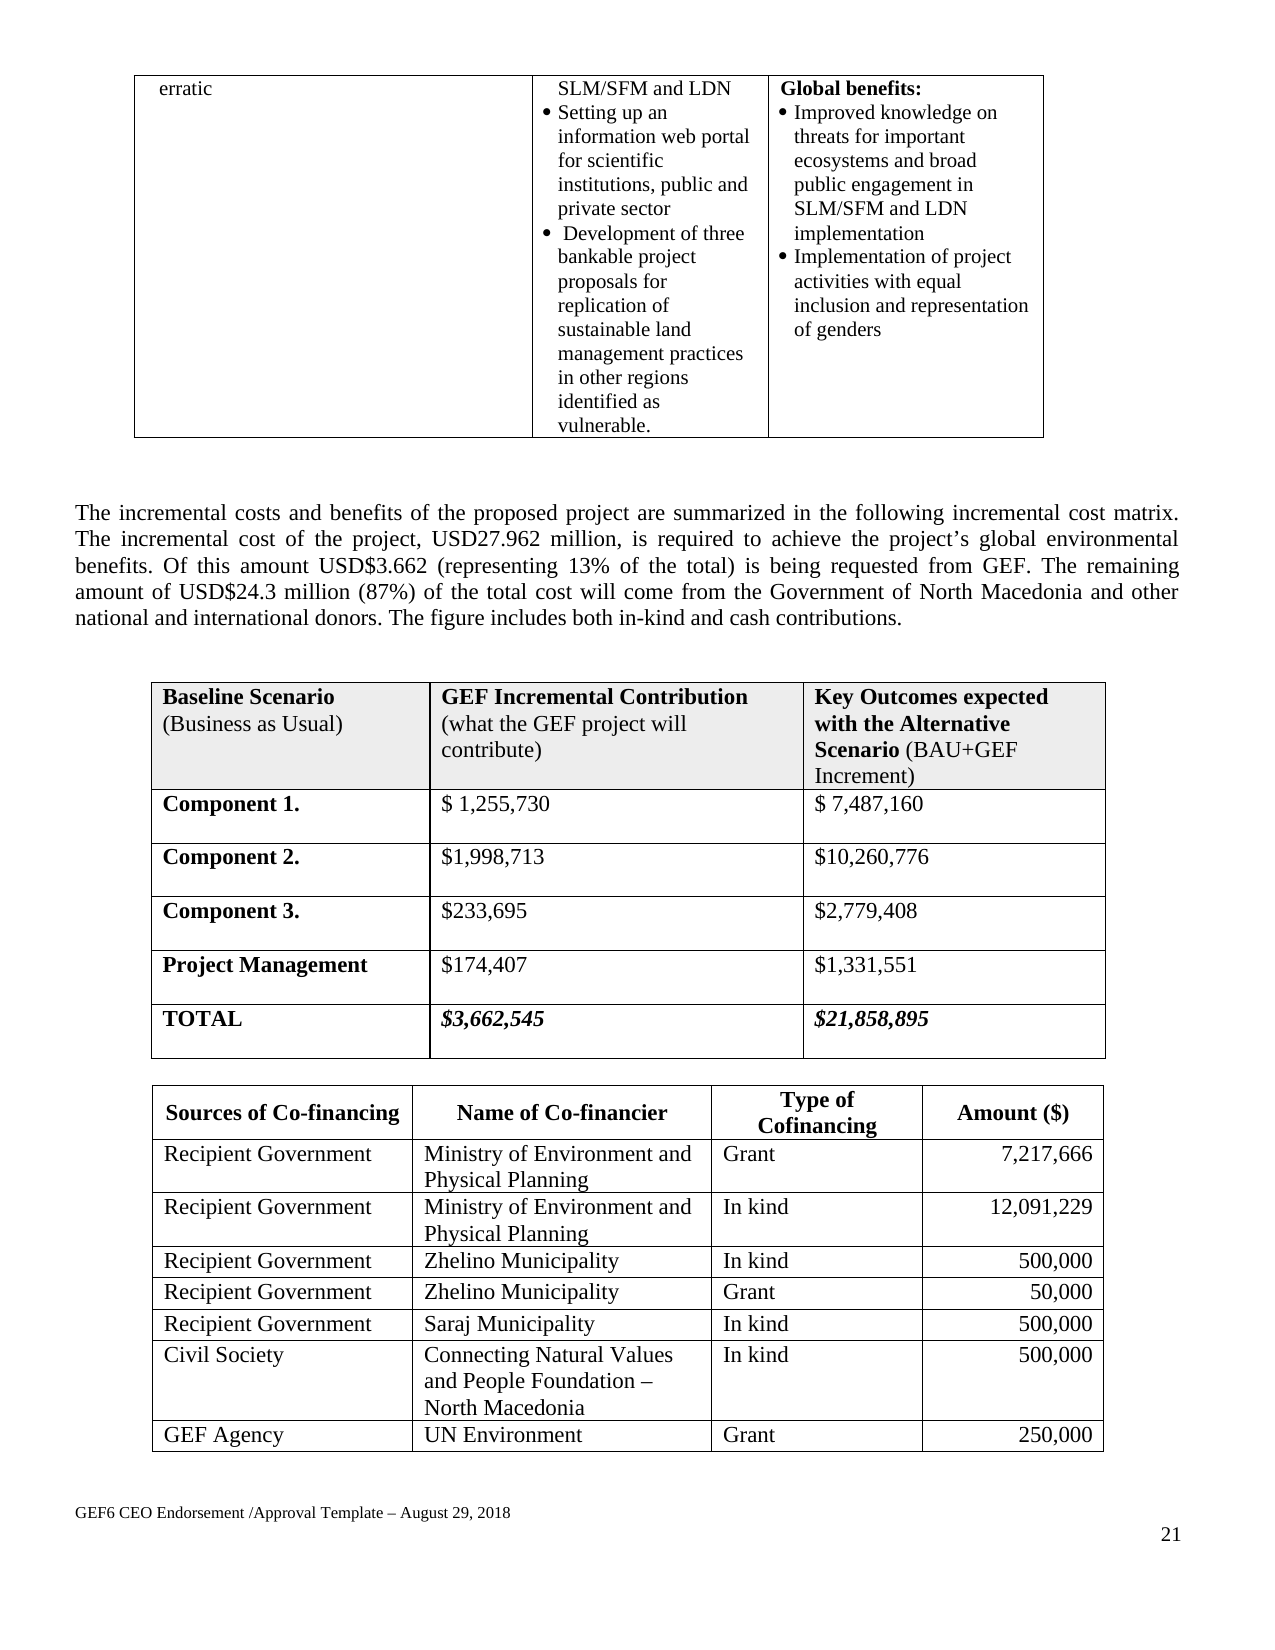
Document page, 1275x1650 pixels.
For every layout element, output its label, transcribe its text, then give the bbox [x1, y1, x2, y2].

table_header Baseline Scenario (Business as Usual) [152, 683, 429, 789]
table_cell Component 1. [152, 790, 429, 842]
table_cell Recipient Government [153, 1140, 412, 1192]
table_cell $1,998,713 [431, 844, 803, 896]
table_header Key Outcomes expected with the Alternative Scenario (BAU+GEF Increment) [804, 683, 1105, 789]
table_cell Civil Society [153, 1341, 412, 1420]
table_cell In kind [712, 1247, 922, 1277]
table_cell Component 2. [152, 844, 429, 896]
table_cell Grant [712, 1278, 922, 1308]
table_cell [533, 76, 768, 437]
table_cell In kind [712, 1310, 922, 1340]
table_cell Recipient Government [153, 1193, 412, 1246]
table_cell Grant [712, 1140, 922, 1192]
table_cell TOTAL [152, 1005, 429, 1057]
table_cell Saraj Municipality [413, 1310, 711, 1340]
text The incremental costs and benefits of the proposed project are summarized in the following incremental cost matrix. The incremental cost of the project, USD27.962 million, is required to achieve the project’s global environmental benefits. Of this amount USD$3.662 (representing 13% of the total) is being requested from GEF. The remaining amount of USD$24.3 million (87%) of the total cost will come from the Government of North Macedonia and other national and international donors. The figure includes both in-kind and cash contributions. [75, 499, 1181, 631]
table_cell Recipient Government [153, 1278, 412, 1308]
table_cell Recipient Government [153, 1310, 412, 1340]
table_header Amount ($) [923, 1086, 1103, 1138]
table_cell 12,091,229 [923, 1193, 1103, 1246]
table_header Type of Cofinancing [712, 1086, 922, 1138]
table_header Sources of Co-financing [153, 1086, 412, 1138]
table_cell Ministry of Environment and Physical Planning [413, 1193, 711, 1246]
table_cell $174,407 [431, 951, 803, 1004]
table_cell Project Management [152, 951, 429, 1004]
table_cell In kind [712, 1341, 922, 1420]
table_cell $21,858,895 [804, 1005, 1105, 1057]
table_cell $10,260,776 [804, 844, 1105, 896]
table_cell In kind [712, 1193, 922, 1246]
table_cell Zhelino Municipality [413, 1247, 711, 1277]
table_cell UN Environment [413, 1421, 711, 1451]
table_cell Ministry of Environment and Physical Planning [413, 1140, 711, 1192]
table_cell Connecting Natural Values and People Foundation – North Macedonia [413, 1341, 711, 1420]
table_cell $1,331,551 [804, 951, 1105, 1004]
table_cell $3,662,545 [431, 1005, 803, 1057]
table_cell 7,217,666 [923, 1140, 1103, 1192]
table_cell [135, 76, 532, 437]
table_cell 500,000 [923, 1247, 1103, 1277]
table_cell Component 3. [152, 897, 429, 950]
table_cell $ 1,255,730 [431, 790, 803, 842]
table_cell Zhelino Municipality [413, 1278, 711, 1308]
table_header GEF Incremental Contribution (what the GEF project will contribute) [431, 683, 803, 789]
table_cell $2,779,408 [804, 897, 1105, 950]
table_cell Grant [712, 1421, 922, 1451]
table_cell 500,000 [923, 1341, 1103, 1420]
table_cell 50,000 [923, 1278, 1103, 1308]
table_cell $233,695 [431, 897, 803, 950]
table_cell 250,000 [923, 1421, 1103, 1451]
table_cell 500,000 [923, 1310, 1103, 1340]
table_cell Recipient Government [153, 1247, 412, 1277]
table_cell $ 7,487,160 [804, 790, 1105, 842]
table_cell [769, 76, 1043, 437]
table_header Name of Co-financier [413, 1086, 711, 1138]
table_cell GEF Agency [153, 1421, 412, 1451]
